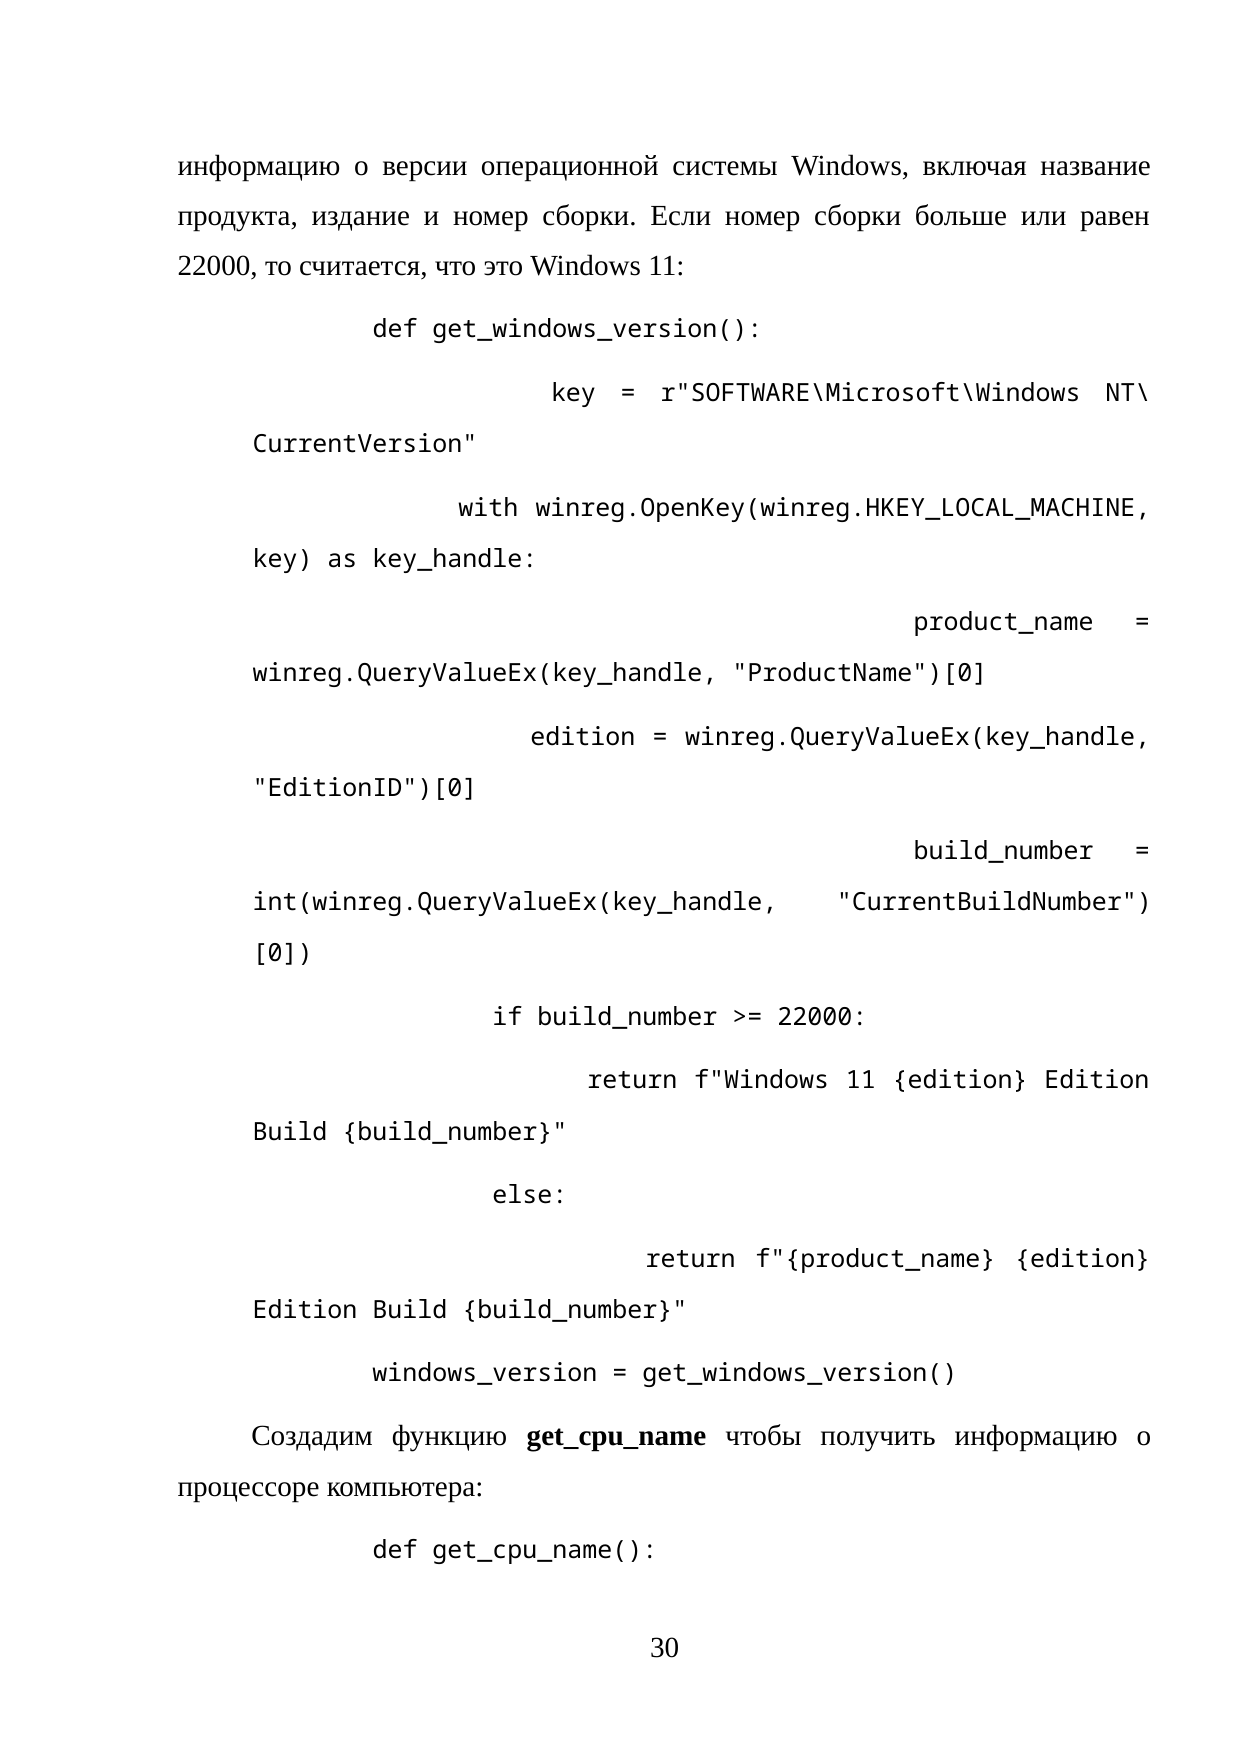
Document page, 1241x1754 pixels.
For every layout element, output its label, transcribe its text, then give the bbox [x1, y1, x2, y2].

text edition = winreg.QueryValueEx(key_handle, "EditionID")[0] [252, 718, 1152, 803]
text if build_number >= 22000: [252, 999, 1152, 1033]
text windows_version = get_windows_version() [252, 1355, 1152, 1389]
text def get_windows_version(): [252, 311, 1152, 345]
text Cоздадим функцию get_cpu_name чтобы получить информацию о процессоре компьютера: [177, 1418, 1152, 1502]
text product_name = winreg.QueryValueEx(key_handle, "ProductName")[0] [252, 604, 1152, 689]
text def get_cpu_name(): [252, 1532, 1152, 1566]
text build_number = int(winreg.QueryValueEx(key_handle, "CurrentBuildNumber")[0]) [252, 833, 1152, 969]
text else: [252, 1177, 1152, 1211]
text return f"{product_name} {edition} Edition Build {build_number}" [252, 1240, 1152, 1325]
text key = r"SOFTWARE\Microsoft\Windows NT\CurrentVersion" [252, 375, 1152, 460]
text return f"Windows 11 {edition} Edition Build {build_number}" [252, 1062, 1152, 1147]
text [177, 148, 1152, 282]
text with winreg.OpenKey(winreg.HKEY_LOCAL_MACHINE, key) as key_handle: [252, 489, 1152, 574]
